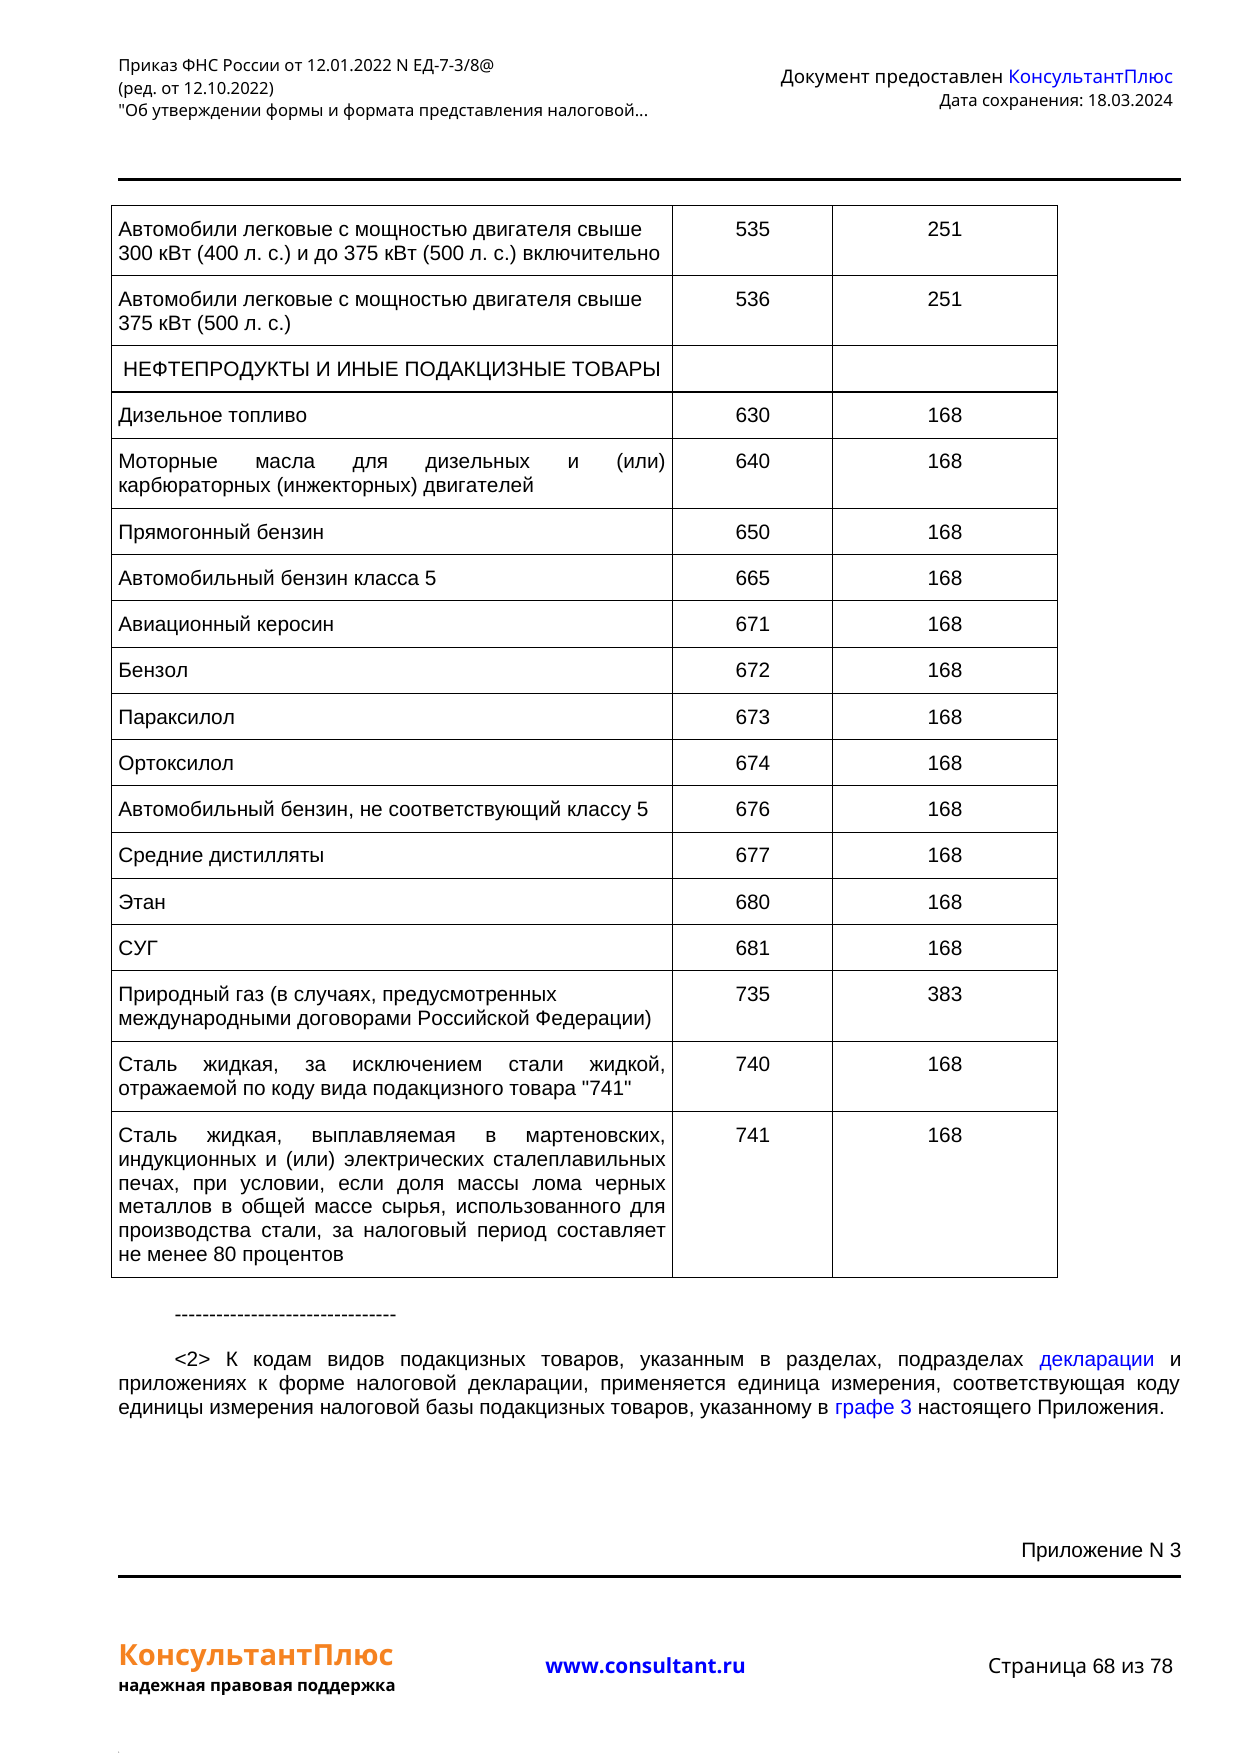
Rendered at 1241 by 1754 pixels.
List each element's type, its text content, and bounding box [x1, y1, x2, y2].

table_cell 536 [673, 276, 832, 345]
table_cell Автомобили легковые с мощностью двигателя свыше 300 кВт (400 л. с.) и до 375 кВт (500 л. с.) включительно [112, 206, 672, 275]
table_cell 676 [673, 786, 832, 832]
text -------------------------------- [118, 1302, 1181, 1326]
table_cell 535 [673, 206, 832, 275]
table_cell Сталь жидкая, за исключением стали жидкой, отражаемой по коду вида подакцизного товара "741" [112, 1042, 672, 1111]
table_cell 650 [673, 509, 832, 554]
table_cell 168 [833, 648, 1057, 693]
table_cell НЕФТЕПРОДУКТЫ И ИНЫЕ ПОДАКЦИЗНЫЕ ТОВАРЫ [112, 346, 672, 391]
table_cell 673 [673, 694, 832, 739]
table_cell Дизельное топливо [112, 393, 672, 438]
table_cell 640 [673, 439, 832, 508]
table_cell 168 [833, 555, 1057, 600]
table_cell [833, 346, 1057, 391]
table_cell 630 [673, 393, 832, 438]
table_cell Сталь жидкая, выплавляемая в мартеновских, индукционных и (или) электрических сталеплавильных печах, при условии, если доля массы лома черных металлов в общей массе сырья, использованного для производства стали, за налоговый период составляет не менее 80 процентов [112, 1112, 672, 1277]
table_cell 681 [673, 925, 832, 970]
table_cell 168 [833, 694, 1057, 739]
table_cell 168 [833, 509, 1057, 554]
table_cell Моторные масла для дизельных и (или) карбюраторных (инжекторных) двигателей [112, 439, 672, 508]
table_cell 383 [833, 971, 1057, 1041]
table_cell 168 [833, 740, 1057, 785]
table_cell 168 [833, 879, 1057, 924]
table_cell Авиационный керосин [112, 601, 672, 647]
table_cell Средние дистилляты [112, 833, 672, 878]
table_cell Автомобильный бензин, не соответствующий классу 5 [112, 786, 672, 832]
table_cell Природный газ (в случаях, предусмотренных международными договорами Российской Федерации) [112, 971, 672, 1041]
table_cell 740 [673, 1042, 832, 1111]
table_cell 741 [673, 1112, 832, 1277]
table_cell 665 [673, 555, 832, 600]
table_cell СУГ [112, 925, 672, 970]
table_cell 168 [833, 1042, 1057, 1111]
table_cell Ортоксилол [112, 740, 672, 785]
table_cell Автомобили легковые с мощностью двигателя свыше 375 кВт (500 л. с.) [112, 276, 672, 345]
table_cell [673, 346, 832, 391]
table_cell Прямогонный бензин [112, 509, 672, 554]
table_cell 251 [833, 206, 1057, 275]
text Приложение N 3 [118, 1538, 1181, 1562]
table_cell 168 [833, 786, 1057, 832]
table_cell Бензол [112, 648, 672, 693]
table_cell 168 [833, 833, 1057, 878]
table_cell 677 [673, 833, 832, 878]
table_cell 671 [673, 601, 832, 647]
table_cell Автомобильный бензин класса 5 [112, 555, 672, 600]
table_cell 168 [833, 393, 1057, 438]
table_cell 251 [833, 276, 1057, 345]
table_cell 168 [833, 601, 1057, 647]
table_cell 735 [673, 971, 832, 1041]
table_cell Параксилол [112, 694, 672, 739]
text <2> К кодам видов подакцизных товаров, указанным в разделах, подразделах декларации и приложениях к форме налоговой декларации, применяется единица измерения, соответствующая коду единицы измерения налоговой базы подакцизных товаров, указанному в графе 3 настоящего Приложения. [118, 1347, 1181, 1418]
table_cell Этан [112, 879, 672, 924]
table_cell 168 [833, 439, 1057, 508]
table_cell 674 [673, 740, 832, 785]
table_cell 168 [833, 925, 1057, 970]
table_cell 680 [673, 879, 832, 924]
table_cell 168 [833, 1112, 1057, 1277]
table_cell 672 [673, 648, 832, 693]
